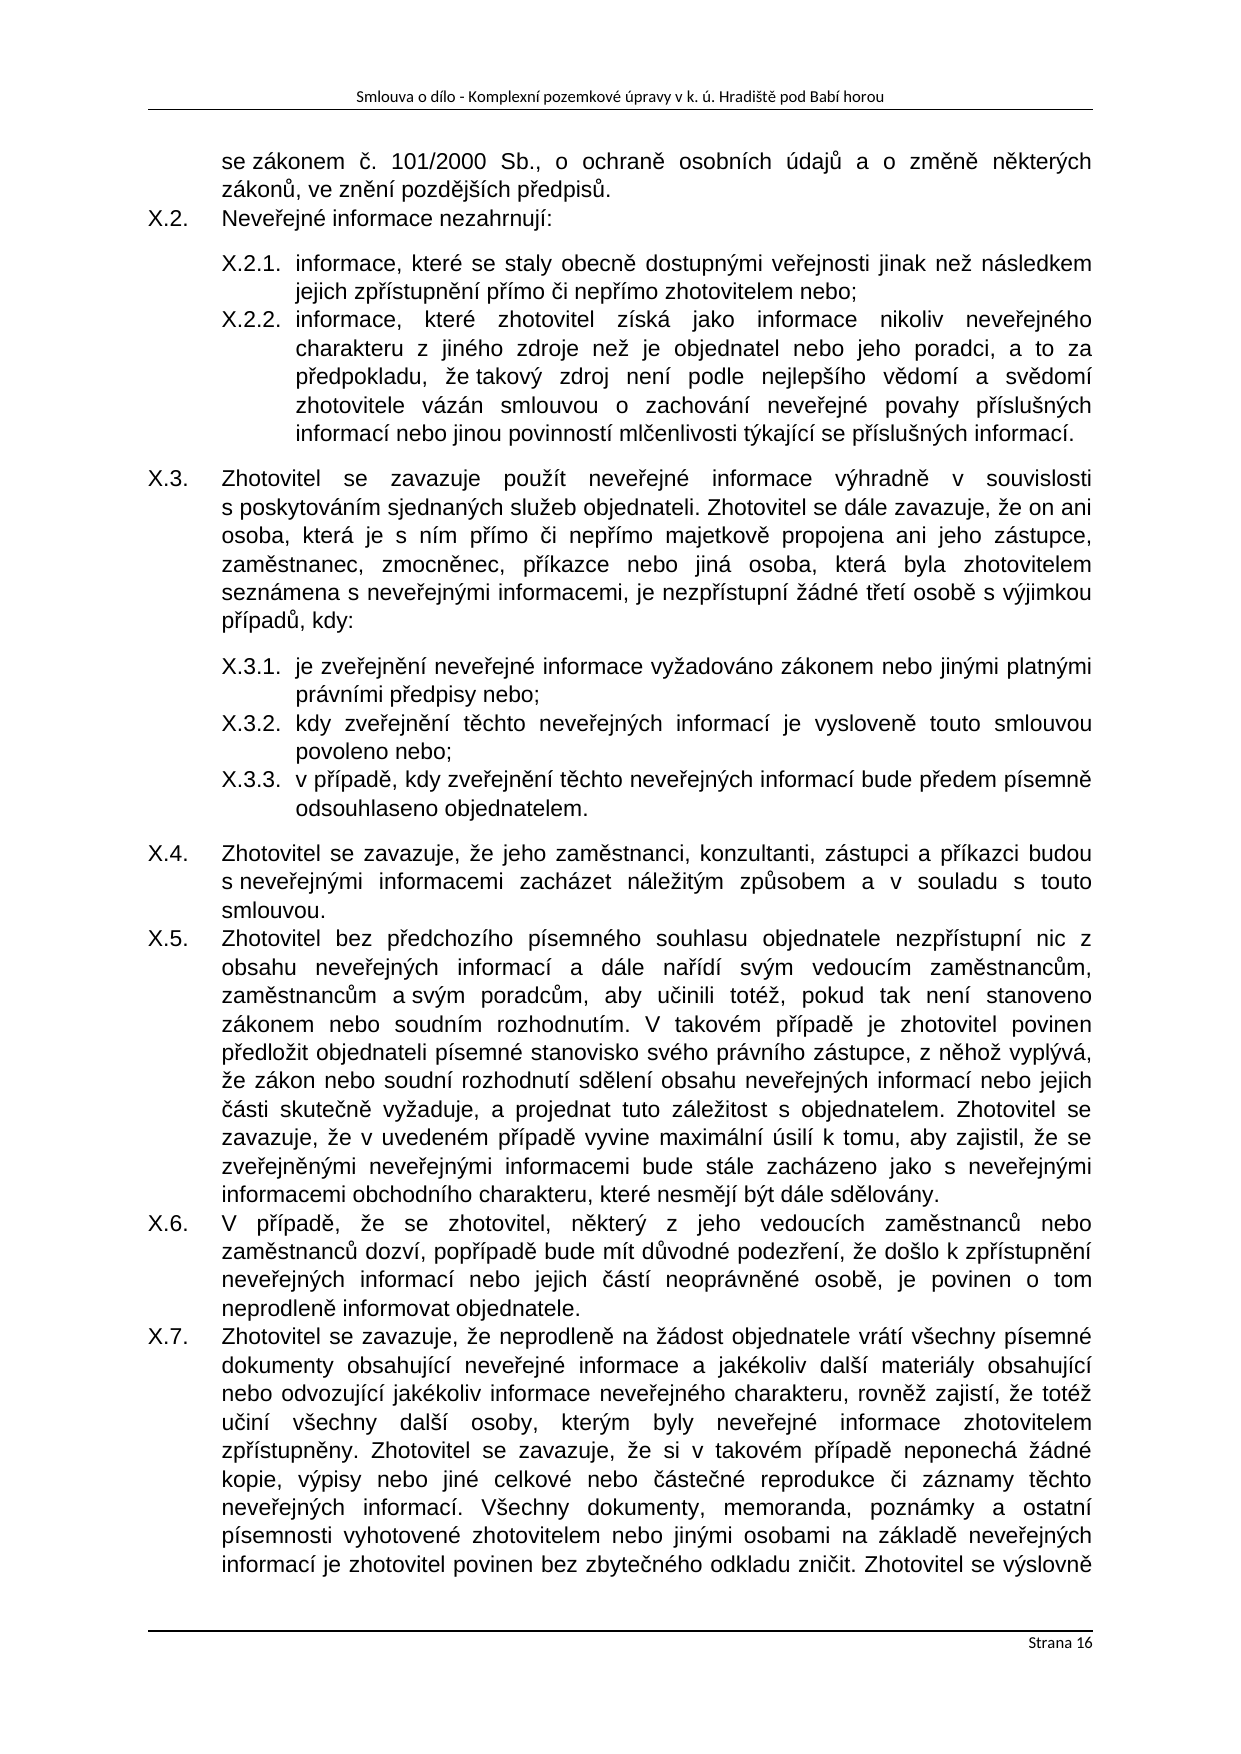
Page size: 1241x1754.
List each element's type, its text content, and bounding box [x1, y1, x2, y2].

list Zhotovitel se zavazuje použít neveřejné informace výhradně v souvislosti s poskytováním sjednaných služeb objednateli. Zhotovitel se dále zavazuje, že on ani osoba, která je s ním přímo či nepřímo majetkově propojena ani jeho zástupce, zaměstnanec, zmocněnec, příkazce nebo jiná osoba, která byla zhotovitelem seznámena s neveřejnými informacemi, je nezpřístupní žádné třetí osobě s výjimkou případů, kdy: [148, 465, 1093, 634]
list V případě, že se zhotovitel, některý z jeho vedoucích zaměstnanců nebo zaměstnanců dozví, popřípadě bude mít důvodné podezření, že došlo k zpřístupnění neveřejných informací nebo jejich částí neoprávněné osobě, je povinen o tom neprodleně informovat objednatele. [148, 1209, 1093, 1321]
text kdy zveřejnění těchto neveřejných informací je vysloveně touto smlouvou povoleno nebo; [221, 709, 1093, 764]
text informace, které se staly obecně dostupnými veřejnosti jinak než následkem jejich zpřístupnění přímo či nepřímo zhotovitelem nebo; [221, 249, 1093, 304]
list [148, 1323, 1093, 1577]
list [148, 148, 1093, 202]
list Zhotovitel bez předchozího písemného souhlasu objednatele nezpřístupní nic z obsahu neveřejných informací a dále nařídí svým vedoucím zaměstnancům, zaměstnancům a svým poradcům, aby učinili totéž, pokud tak není stanoveno zákonem nebo soudním rozhodnutím. V takovém případě je zhotovitel povinen předložit objednateli písemné stanovisko svého právního zástupce, z něhož vyplývá, že zákon nebo soudní rozhodnutí sdělení obsahu neveřejných informací nebo jejich části skutečně vyžaduje, a projednat tuto záležitost s objednatelem. Zhotovitel se zavazuje, že v uvedeném případě vyvine maximální úsilí k tomu, aby zajistil, že se zveřejněnými neveřejnými informacemi bude stále zacházeno jako s neveřejnými informacemi obchodního charakteru, které nesmějí být dále sdělovány. [148, 925, 1093, 1207]
text je zveřejnění neveřejné informace vyžadováno zákonem nebo jinými platnými právními předpisy nebo; [221, 653, 1093, 707]
list Zhotovitel se zavazuje, že jeho zaměstnanci, konzultanti, zástupci a příkazci budou s neveřejnými informacemi zacházet náležitým způsobem a v souladu s touto smlouvou. [148, 840, 1093, 923]
text informace, které zhotovitel získá jako informace nikoliv neveřejného charakteru z jiného zdroje než je objednatel nebo jeho poradci, a to za předpokladu, že takový zdroj není podle nejlepšího vědomí a svědomí zhotovitele vázán smlouvou o zachování neveřejné povahy příslušných informací nebo jinou povinností mlčenlivosti týkající se příslušných informací. [221, 306, 1093, 447]
list Neveřejné informace nezahrnují: [148, 204, 1093, 231]
text v případě, kdy zveřejnění těchto neveřejných informací bude předem písemně odsouhlaseno objednatelem. [221, 766, 1093, 821]
